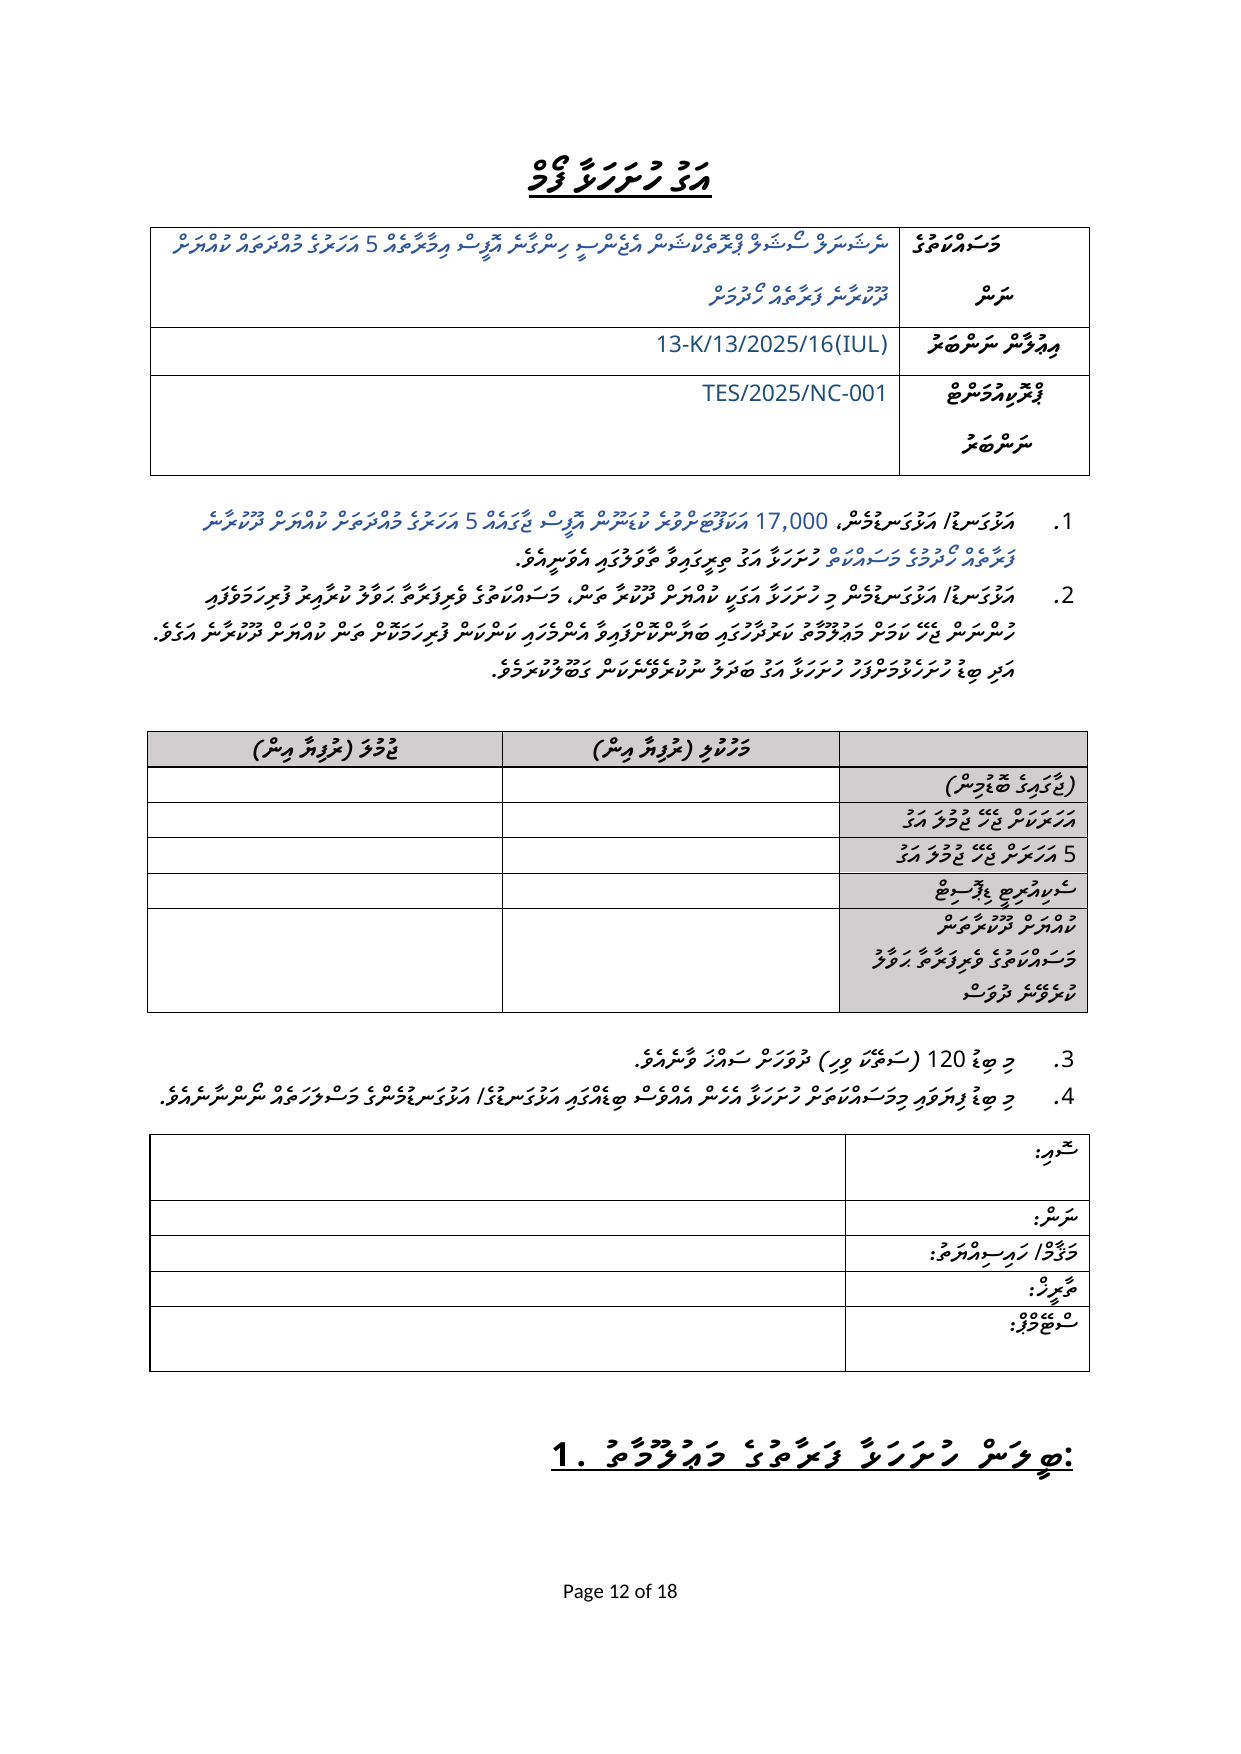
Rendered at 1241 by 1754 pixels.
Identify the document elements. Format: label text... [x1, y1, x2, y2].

table_header [151, 1135, 845, 1200]
table_cell TES/2025/NC-001 [151, 376, 899, 475]
table_cell [151, 1236, 845, 1271]
table_cell އިޢުލާން ނަންބަރު [900, 328, 1089, 375]
table_cell ނަން: [846, 1201, 1089, 1235]
list އަޅުގަނޑު/ އަޅުގަނޑުމެން މި ހުށަހަޅާ އަގަކީ ކުއްޔަށް ދޫކުރާ ތަން، މަސައްކަތުގެ ވެރިފަރާތާ ޙަވާލު ކުރާއިރު ފުރިހަމަވެފައި ހުންނަން ޖެހޭ ކަމަށް މަޢުލޫމާތު ކަރުދާހުގައި ބަޔާންކޮށްފައިވާ އެންމެހައި ކަންކަން ފުރިހަމަކޮށް ތަން ކުއްޔަށް ދޫކުރާނެ އަގެވެ. އަދި ބިޑު ހުށަހެޅުމަށްފަހު ހުށަހަޅާ އަގު ބަދަލު ނުކުރެވޭނެކަން ގަބޫލުކުރަމެވެ. [150, 579, 1053, 687]
table_cell [503, 874, 839, 908]
table_cell [148, 803, 502, 837]
list މި ބިޑު 120 (ސަތޭކަ ވިހި) ދުވަހަށް ސައްޚަ ވާނެއެވެ. [150, 1043, 1053, 1077]
table_cell ސްޓޭމްޕް: [846, 1307, 1089, 1371]
table_header [840, 732, 1087, 766]
list މި ބިޑު ފިޔަވައި މިމަސައްކަތަށް ހުށަހަޅާ އެހެން އެއްވެސް ބިޑެއްގައި އަޅުގަނޑުގެ/ އަޅުގަނޑުމެންގެ މަސްލަހަތެއް ނޯންނާނެއެވެ. [150, 1080, 1053, 1114]
table_cell ޕްރޮކިއުމަންޓް ނަންބަރު [900, 376, 1089, 475]
table_cell [503, 909, 839, 1012]
table_cell [148, 838, 502, 872]
table_cell [503, 803, 839, 837]
table_header މަސައްކަތުގެ ނަން [900, 228, 1089, 327]
subtitle 1. ބީލަން ހުށަހަޅާ ފަރާތުގެ މަޢުލޫމާތު: [150, 1431, 1073, 1481]
table_cell [151, 1307, 845, 1371]
table_cell (ޖާގައިގެ ބޮޑުމިން) [840, 768, 1087, 802]
text އަގު ހުށަހަޅާ ފޯމް [150, 150, 1090, 206]
table_cell [148, 909, 502, 1012]
table_cell [503, 768, 839, 802]
table_cell [503, 838, 839, 872]
table_cell [148, 768, 502, 802]
table_cell 5 އަހަރަށް ޖެހޭ ޖުމުލަ އަގު [840, 838, 1087, 872]
table_cell [151, 1201, 845, 1235]
table_cell ސެކިއުރިޓީ ޑިޕޮސިޓް [840, 874, 1087, 908]
table_header ސޮއި: [846, 1135, 1089, 1200]
table_header ޖުމުލަ (ރުފިޔާ އިން) [148, 732, 502, 766]
table_header ނެޝަނަލް ސޯޝަލް ޕްރޮތެކްޝަން އެޖެންސީ ހިންގާނެ އޮފީސް އިމާރާތެއް 5 އަހަރުގެ މުއްދަތައް ކުއްޔަށް ދޫކުރާނެ ފަރާތެއް ހޯދުމަށް [151, 228, 899, 327]
list އަޅުގަނޑު/ އަޅުގަނޑުމެން، 17,000 އަކަފޫޓަށްވުރެ ކުޑަނޫން އޮފީސް ޖާގައެއް 5 އަހަރުގެ މުއްދަތަށް ކުއްޔަށް ދޫކުރާނެ ފަރާތެއް ހޯދުމުގެ މަސައްކަތް ހުށަހަޅާ އަގު ތިރީގައިވާ ތާވަލުގައި އެވަނީއެވެ. [150, 505, 1053, 576]
table_cell މަޤާމް/ ހައިސިއްޔަތު: [846, 1236, 1089, 1271]
table_cell އަހަރަކަށް ޖެހޭ ޖުމުލަ އަގު [840, 803, 1087, 837]
table_cell [151, 1272, 845, 1306]
table_cell (IUL)13-K/13/2025/16 [151, 328, 899, 375]
table_cell ތާރީޚް: [846, 1272, 1089, 1306]
table_header މަހުކުލި (ރުފިޔާ އިން) [503, 732, 839, 766]
table_cell [148, 874, 502, 908]
table_cell ކުއްޔަށް ދޫކުރާތަން މަސައްކަތުގެ ވެރިފަރާތާ ޙަވާލު ކުރެވޭނެ ދުވަސް [840, 909, 1087, 1012]
